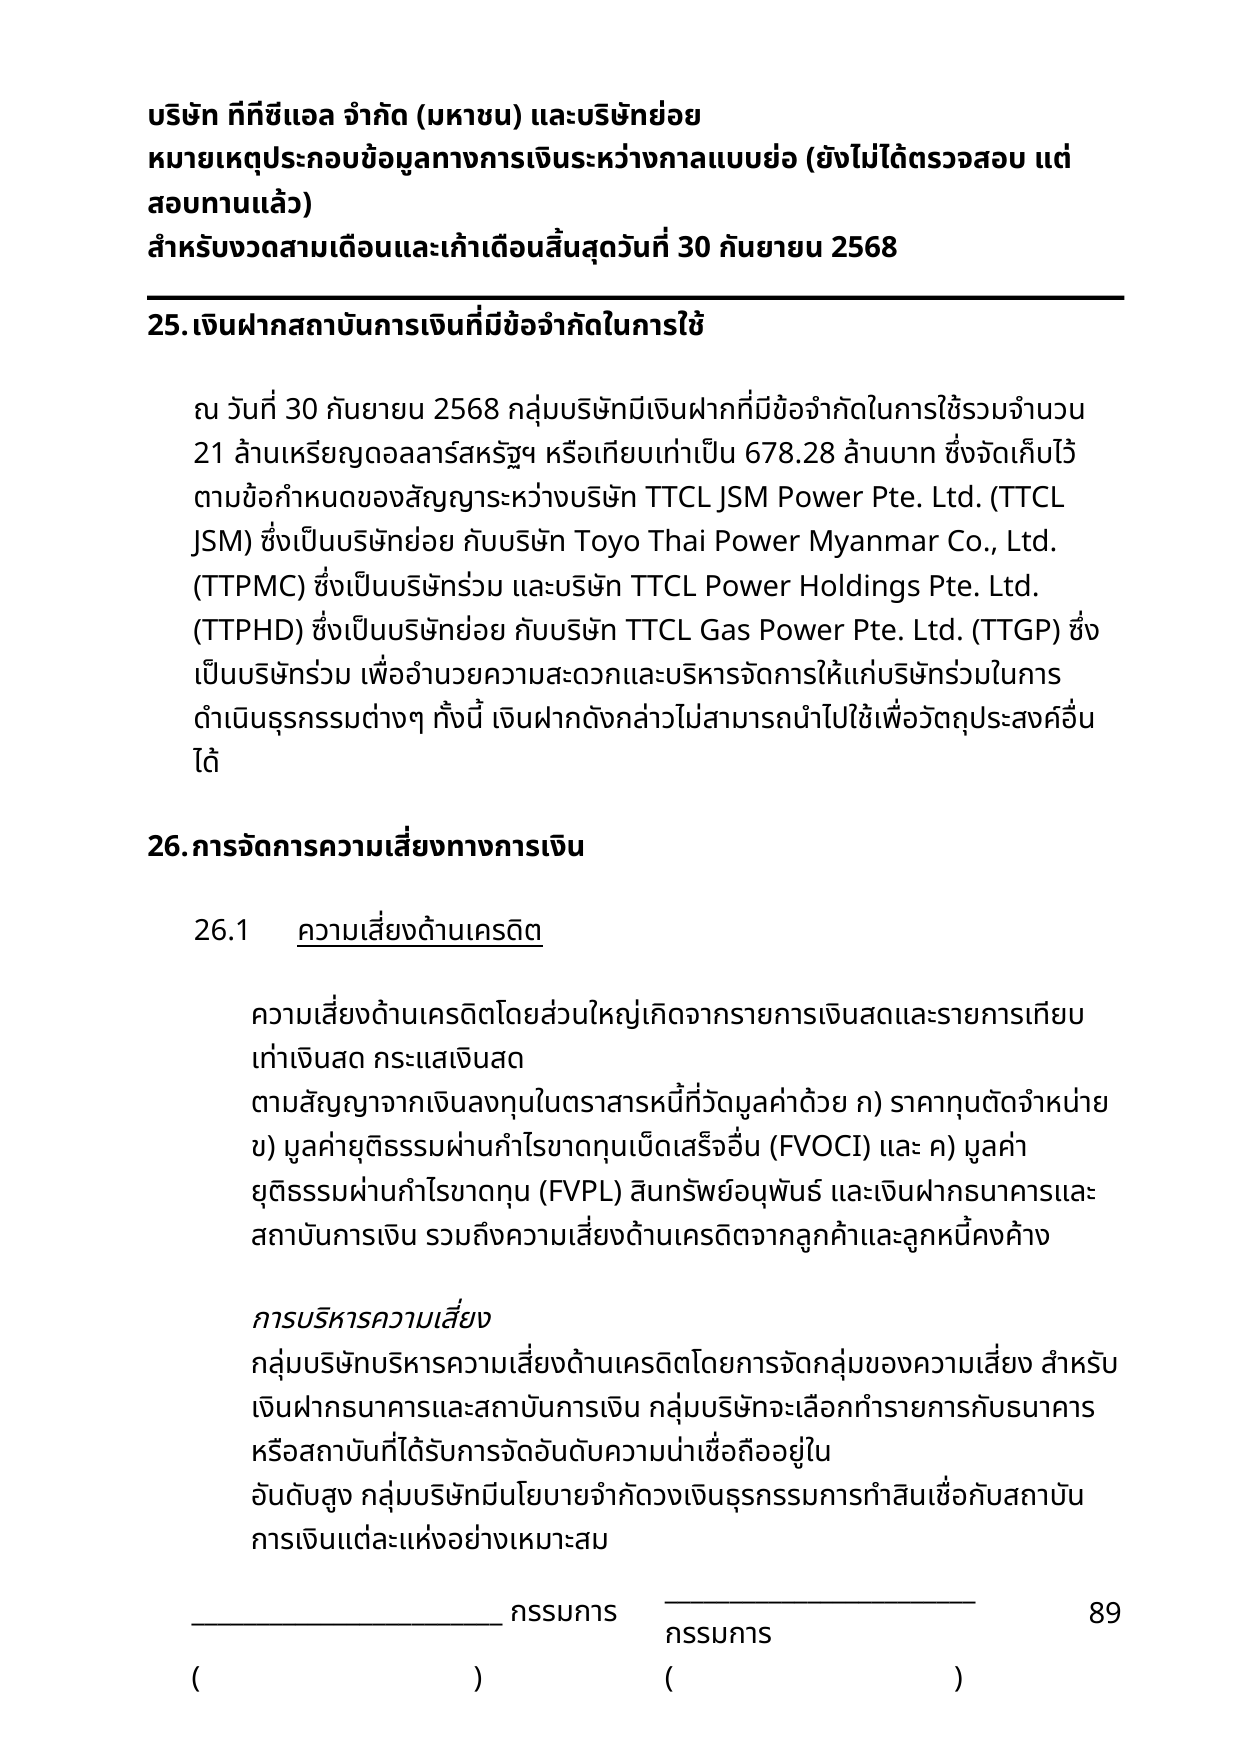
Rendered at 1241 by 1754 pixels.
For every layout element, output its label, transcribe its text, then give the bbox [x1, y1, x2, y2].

list การจัดการความเสี่ยงทางการเงิน [147, 825, 1121, 870]
list เงินฝากสถาบันการเงินที่มีข้อจำกัดในการใช้ [147, 304, 1121, 348]
text การบริหารความเสี่ยง [251, 1298, 1121, 1342]
text ณ วันที่ 30 กันยายน 2568 กลุ่มบริษัทมีเงินฝากที่มีข้อจำกัดในการใช้รวมจำนวน 21 ล้านเหรียญดอลลาร์สหรัฐฯ หรือเทียบเท่าเป็น 678.28 ล้านบาท ซึ่งจัดเก็บไว้ตามข้อกำหนดของสัญญาระหว่างบริษัท TTCL JSM Power Pte. Ltd. (TTCL JSM) ซึ่งเป็นบริษัทย่อย กับบริษัท Toyo Thai Power Myanmar Co., Ltd. (TTPMC) ซึ่งเป็นบริษัทร่วม และบริษัท TTCL Power Holdings Pte. Ltd. (TTPHD) ซึ่งเป็นบริษัทย่อย กับบริษัท TTCL Gas Power Pte. Ltd. (TTGP) ซึ่งเป็นบริษัทร่วม เพื่ออำนวยความสะดวกและบริหารจัดการให้แก่บริษัทร่วมในการดำเนินธุรกรรมต่างๆ ทั้งนี้ เงินฝากดังกล่าวไม่สามารถนำไปใช้เพื่อวัตถุประสงค์อื่นได้ [193, 388, 1122, 786]
list ความเสี่ยงด้านเครดิต [194, 909, 1121, 954]
text กลุ่มบริษัทบริหารความเสี่ยงด้านเครดิตโดยการจัดกลุ่มของความเสี่ยง สำหรับเงินฝากธนาคารและสถาบันการเงิน กลุ่มบริษัทจะเลือกทำรายการกับธนาคารหรือสถาบันที่ได้รับการจัดอันดับความน่าเชื่อถืออยู่ใน อันดับสูง กลุ่มบริษัทมีนโยบายจำกัดวงเงินธุรกรรมการทำสินเชื่อกับสถาบันการเงินแต่ละแห่งอย่างเหมาะสม [251, 1342, 1121, 1562]
text ความเสี่ยงด้านเครดิตโดยส่วนใหญ่เกิดจากรายการเงินสดและรายการเทียบเท่าเงินสด กระแสเงินสด ตามสัญญาจากเงินลงทุนในตราสารหนี้ที่วัดมูลค่าด้วย ก) ราคาทุนตัดจำหน่าย ข) มูลค่ายุติธรรมผ่านกำไรขาดทุนเบ็ดเสร็จอื่น (FVOCI) และ ค) มูลค่ายุติธรรมผ่านกำไรขาดทุน (FVPL) สินทรัพย์อนุพันธ์ และเงินฝากธนาคารและสถาบันการเงิน รวมถึงความเสี่ยงด้านเครดิตจากลูกค้าและลูกหนี้คงค้าง [251, 993, 1121, 1258]
